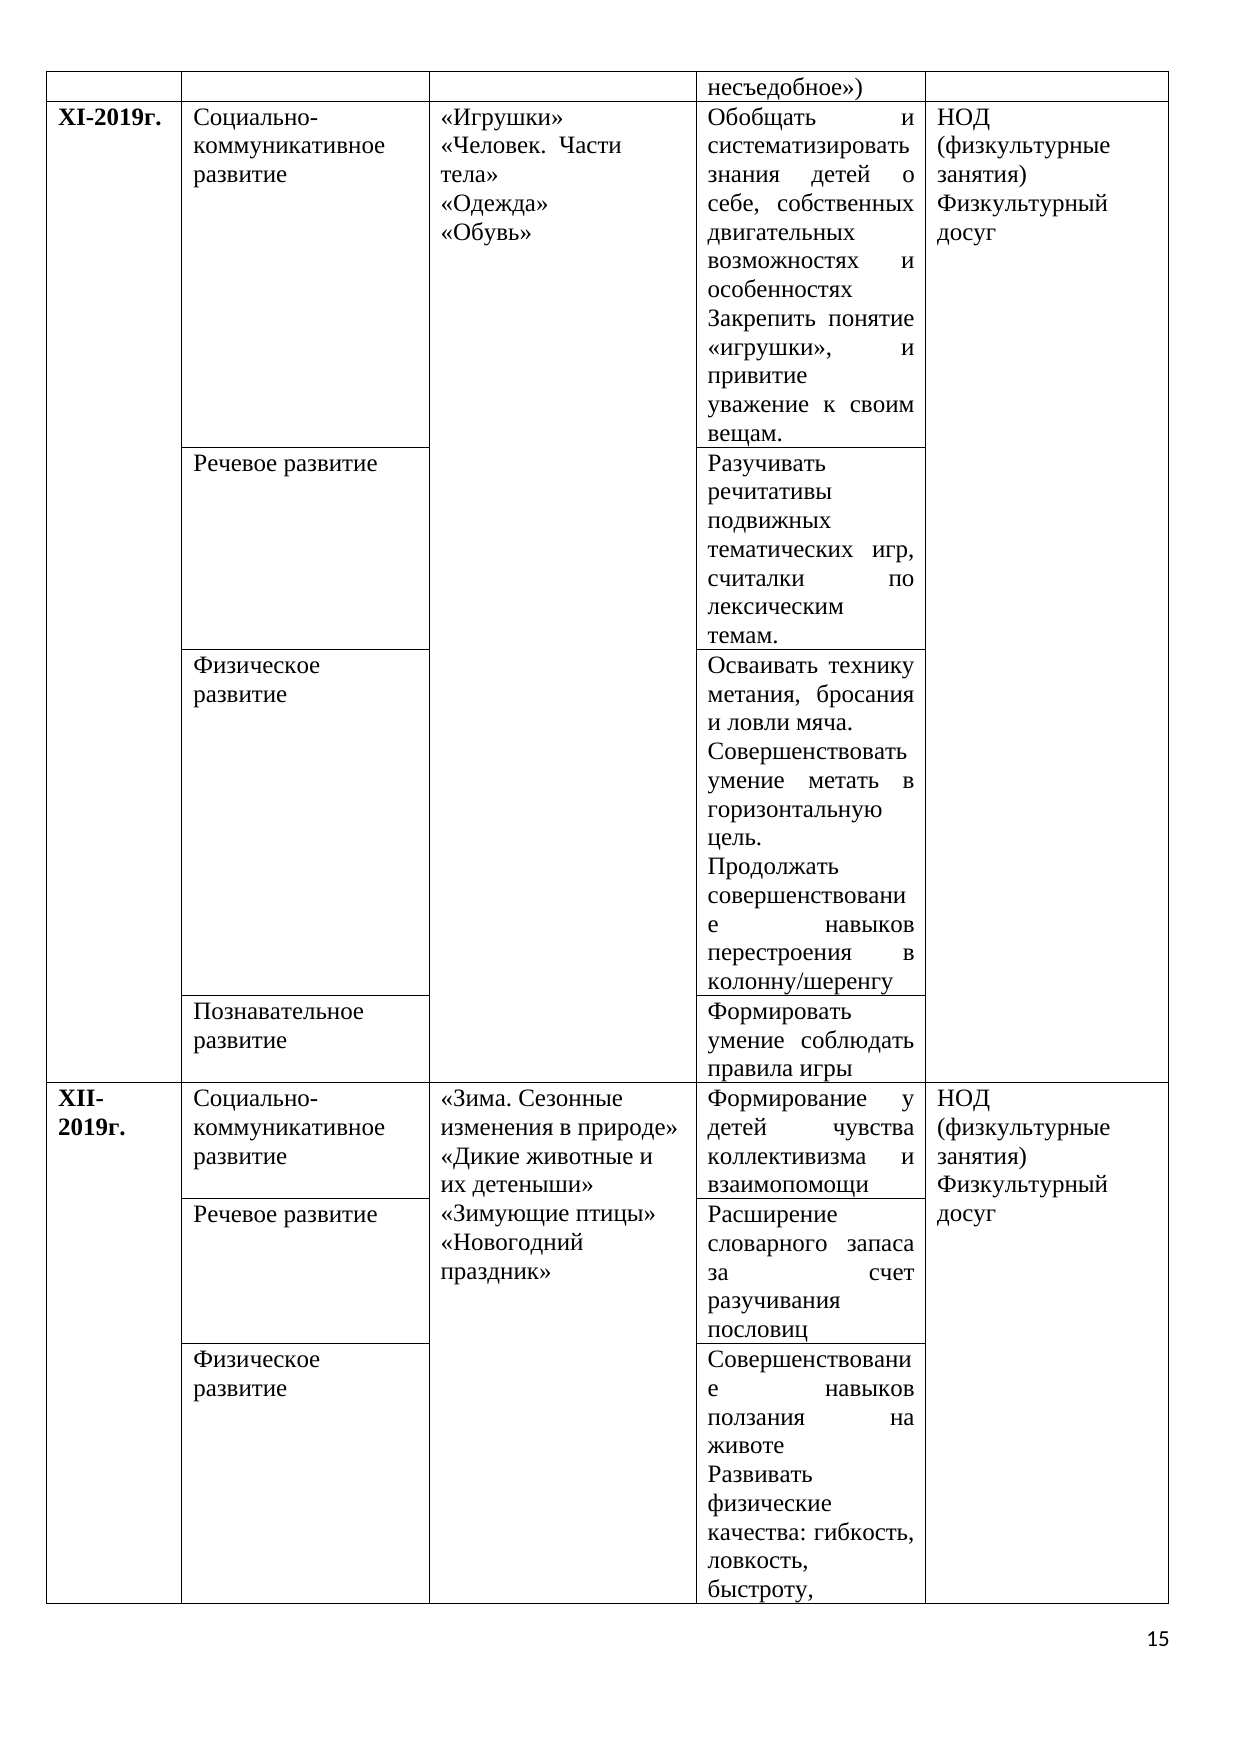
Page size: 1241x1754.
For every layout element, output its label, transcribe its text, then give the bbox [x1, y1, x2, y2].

table_cell Физическое развитие [182, 650, 429, 995]
table_cell Социально-коммуникативное развитие [182, 102, 429, 447]
table_cell Физическое развитие [182, 1344, 429, 1603]
table_cell XI-2019г. [47, 102, 181, 1082]
table_cell Формировать умение соблюдать правила игры [697, 996, 925, 1082]
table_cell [182, 72, 429, 101]
table_cell Познавательное развитие [182, 996, 429, 1082]
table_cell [697, 1344, 925, 1603]
table_cell Формирование у детей чувства коллективизма и взаимопомощи [697, 1083, 925, 1198]
table_cell XII-2019г. [47, 1083, 181, 1603]
table_cell Речевое развитие [182, 1199, 429, 1343]
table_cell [697, 72, 925, 101]
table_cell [926, 1083, 1168, 1603]
table_cell «Игрушки» «Человек. Части тела» «Одежда» «Обувь» [430, 102, 696, 1082]
table_cell Обобщать и систематизировать знания детей о себе, собственных двигательных возможностях и особенностях Закрепить понятие «игрушки», и привитие уважение к своим вещам. [697, 102, 925, 447]
table_cell Речевое развитие [182, 448, 429, 649]
table_cell Разучивать речитативы подвижных тематических игр, считалки по лексическим темам. [697, 448, 925, 649]
table_cell Осваивать технику метания, бросания и ловли мяча. Совершенствовать умение метать в горизонтальную цель. Продолжать совершенствование навыков перестроения в колонну/шеренгу [697, 650, 925, 995]
table_cell Расширение словарного запаса за счет разучивания пословиц [697, 1199, 925, 1343]
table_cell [926, 102, 1168, 1082]
table_cell Социально-коммуникативное развитие [182, 1083, 429, 1198]
table_cell «Зима. Сезонные изменения в природе» «Дикие животные и их детеныши» «Зимующие птицы» «Новогодний праздник» [430, 1083, 696, 1603]
